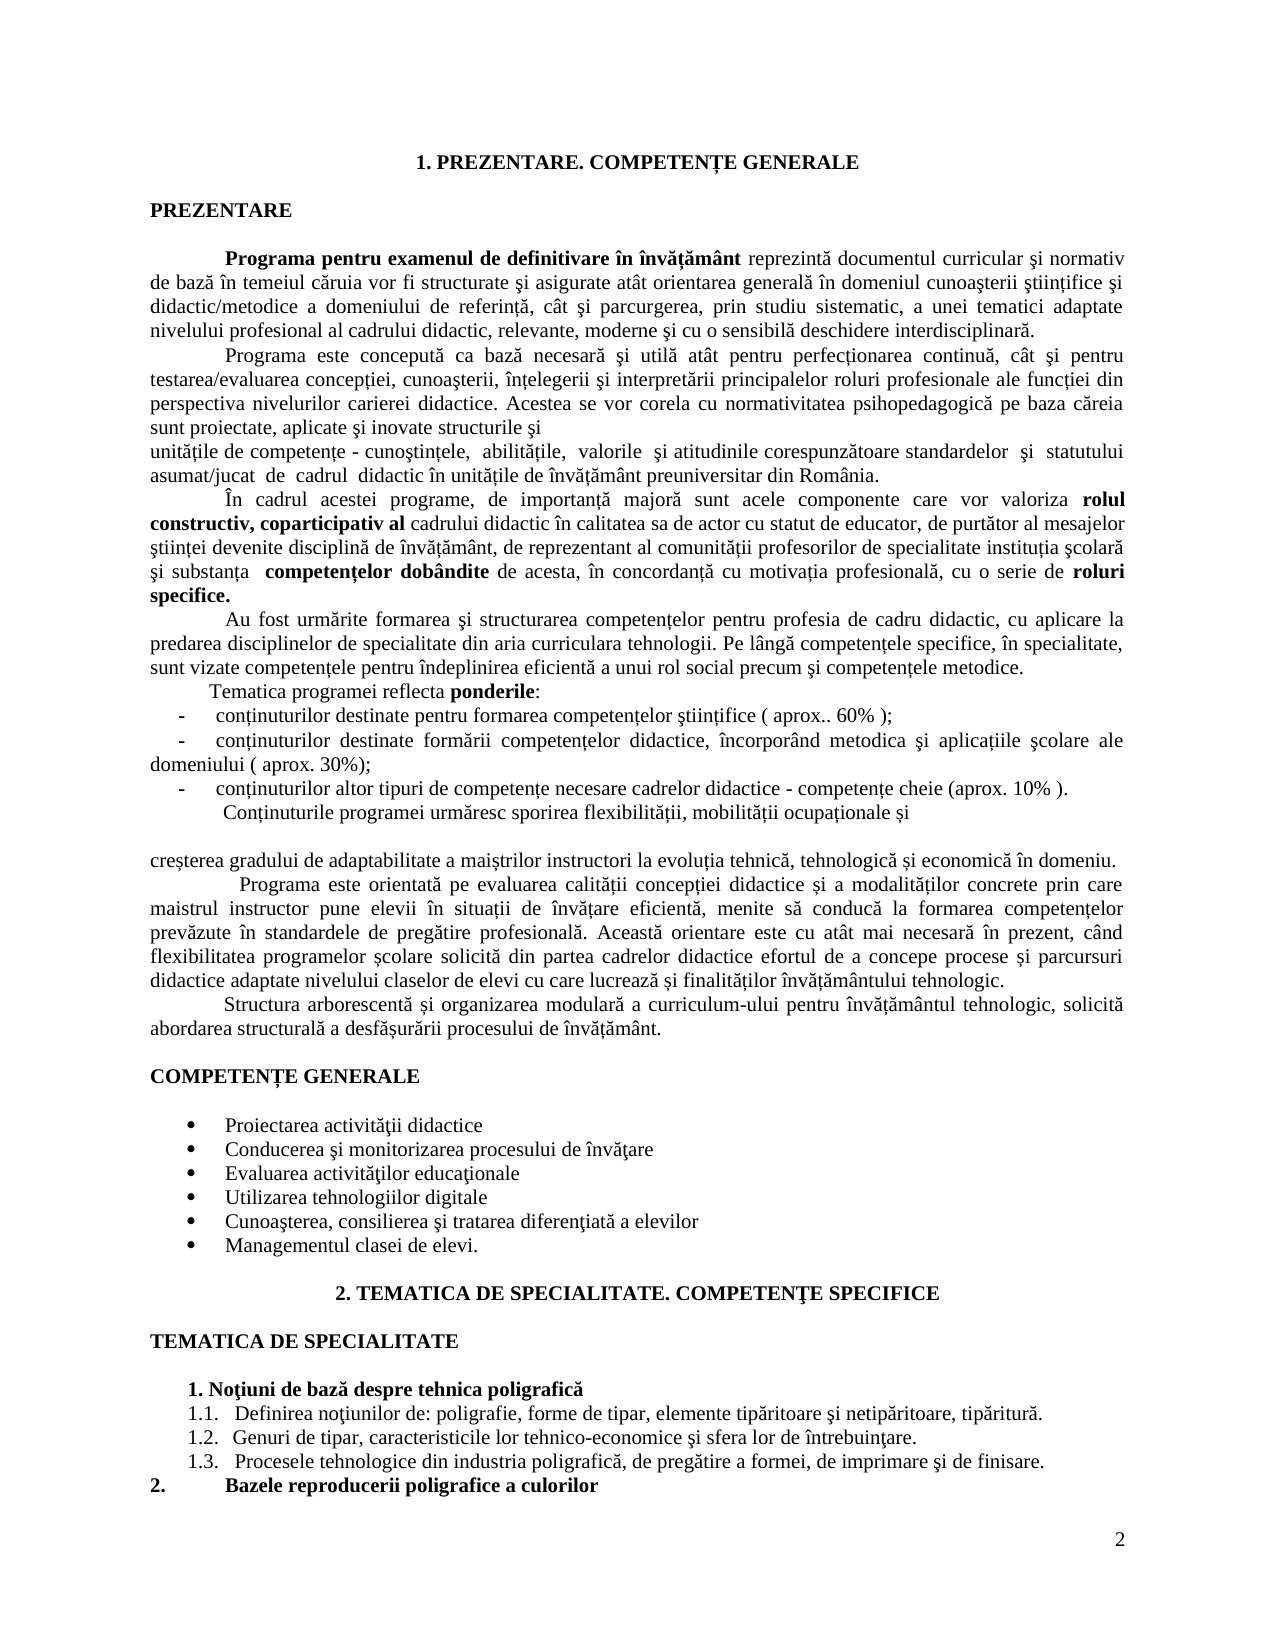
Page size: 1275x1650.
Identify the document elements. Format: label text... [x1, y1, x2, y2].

subtitle Proiectarea activităţii didactice [150, 1112, 1125, 1137]
text 1. PREZENTARE. COMPETENȚE GENERALE [150, 150, 1125, 174]
subtitle Utilizarea tehnologiilor digitale [150, 1185, 1125, 1209]
text Tematica programei reflecta ponderile: [150, 679, 1125, 703]
text Structura arborescentă și organizarea modulară a curriculum-ului pentru învățământul tehnologic, solicită abordarea structurală a desfășurării procesului de învățământ. [150, 992, 1125, 1040]
list conținuturilor altor tipuri de competențe necesare cadrelor didactice - competențe cheie (aprox. 10% ). [150, 776, 1125, 800]
text Conținuturile programei urmăresc sporirea flexibilității, mobilității ocupaționale și [223, 800, 1125, 824]
text Programa este orientată pe evaluarea calității concepției didactice și a modalităților concrete prin care maistrul instructor pune elevii în situații de învățare eficientă, menite să conducă la formarea competențelor prevăzute în standardele de pregătire profesională. Această orientare este cu atât mai necesară în prezent, când flexibilitatea programelor școlare solicită din partea cadrelor didactice efortul de a concepe procese și parcursuri didactice adaptate nivelului claselor de elevi cu care lucrează și finalităților învățământului tehnologic. [150, 872, 1125, 992]
text TEMATICA DE SPECIALITATE [150, 1329, 1125, 1353]
text creșterea gradului de adaptabilitate a maiștrilor instructori la evoluția tehnică, tehnologică și economică în domeniu. [150, 848, 1125, 872]
text Programa este concepută ca bază necesară şi utilă atât pentru perfecționarea continuă, cât şi pentru testarea/evaluarea concepției, cunoaşterii, înțelegerii şi interpretării principalelor roluri profesionale ale funcției din perspectiva nivelurilor carierei didactice. Acestea se vor corela cu normativitatea psihopedagogică pe baza căreia sunt proiectate, aplicate şi inovate structurile şi [150, 342, 1125, 439]
list conținuturilor destinate pentru formarea competențelor ştiințifice ( aprox.. 60% ); [150, 703, 1125, 727]
text Au fost urmărite formarea şi structurarea competențelor pentru profesia de cadru didactic, cu aplicare la predarea disciplinelor de specialitate din aria curriculara tehnologii. Pe lângă competențele specifice, în specialitate, sunt vizate competențele pentru îndeplinirea eficientă a unui rol social precum şi competențele metodice. [150, 607, 1125, 679]
text În cadrul acestei programe, de importanță majoră sunt acele componente care vor valoriza rolul constructiv, coparticipativ al cadrului didactic în calitatea sa de actor cu statut de educator, de purtător al mesajelor ştiinței devenite disciplină de învățământ, de reprezentant al comunității profesorilor de specialitate instituția şcolară şi substanța competențelor dobândite de acesta, în concordanță cu motivația profesională, cu o serie de roluri specifice. [150, 487, 1125, 607]
title Bazele reproducerii poligrafice a culorilor [150, 1473, 1125, 1497]
subtitle Cunoaşterea, consilierea şi tratarea diferenţiată a elevilor [150, 1209, 1125, 1233]
subtitle Managementul clasei de elevi. [150, 1233, 1125, 1257]
title Definirea noţiunilor de: poligrafie, forme de tipar, elemente tipăritoare şi netipăritoare, tipăritură. [187, 1401, 1125, 1425]
title 1. Noţiuni de bază despre tehnica poligrafică [150, 1377, 1125, 1401]
text PREZENTARE [150, 198, 1125, 222]
title Genuri de tipar, caracteristicile lor tehnico-economice şi sfera lor de întrebuinţare. [187, 1425, 1125, 1449]
text COMPETENȚE GENERALE [150, 1064, 1125, 1088]
text Programa pentru examenul de definitivare în învățământ reprezintă documentul curricular şi normativ de bază în temeiul căruia vor fi structurate şi asigurate atât orientarea generală în domeniul cunoaşterii ştiințifice şi didactic/metodice a domeniului de referință, cât şi parcurgerea, prin studiu sistematic, a unei tematici adaptate nivelului profesional al cadrului didactic, relevante, moderne şi cu o sensibilă deschidere interdisciplinară. [150, 246, 1125, 342]
list conținuturilor destinate formării competențelor didactice, încorporând metodica şi aplicațiile şcolare ale domeniului ( aprox. 30%); [150, 727, 1125, 776]
subtitle Conducerea şi monitorizarea procesului de învăţare [150, 1137, 1125, 1161]
text 2. TEMATICA DE SPECIALITATE. COMPETENŢE SPECIFICE [150, 1281, 1125, 1305]
subtitle Evaluarea activităţilor educaţionale [150, 1161, 1125, 1185]
text unitățile de competențe - cunoştințele, abilitățile, valorile şi atitudinile corespunzătoare standardelor şi statutului asumat/jucat de cadrul didactic în unitățile de învățământ preuniversitar din România. [150, 439, 1125, 487]
title Procesele tehnologice din industria poligrafică, de pregătire a formei, de imprimare şi de finisare. [187, 1449, 1125, 1473]
